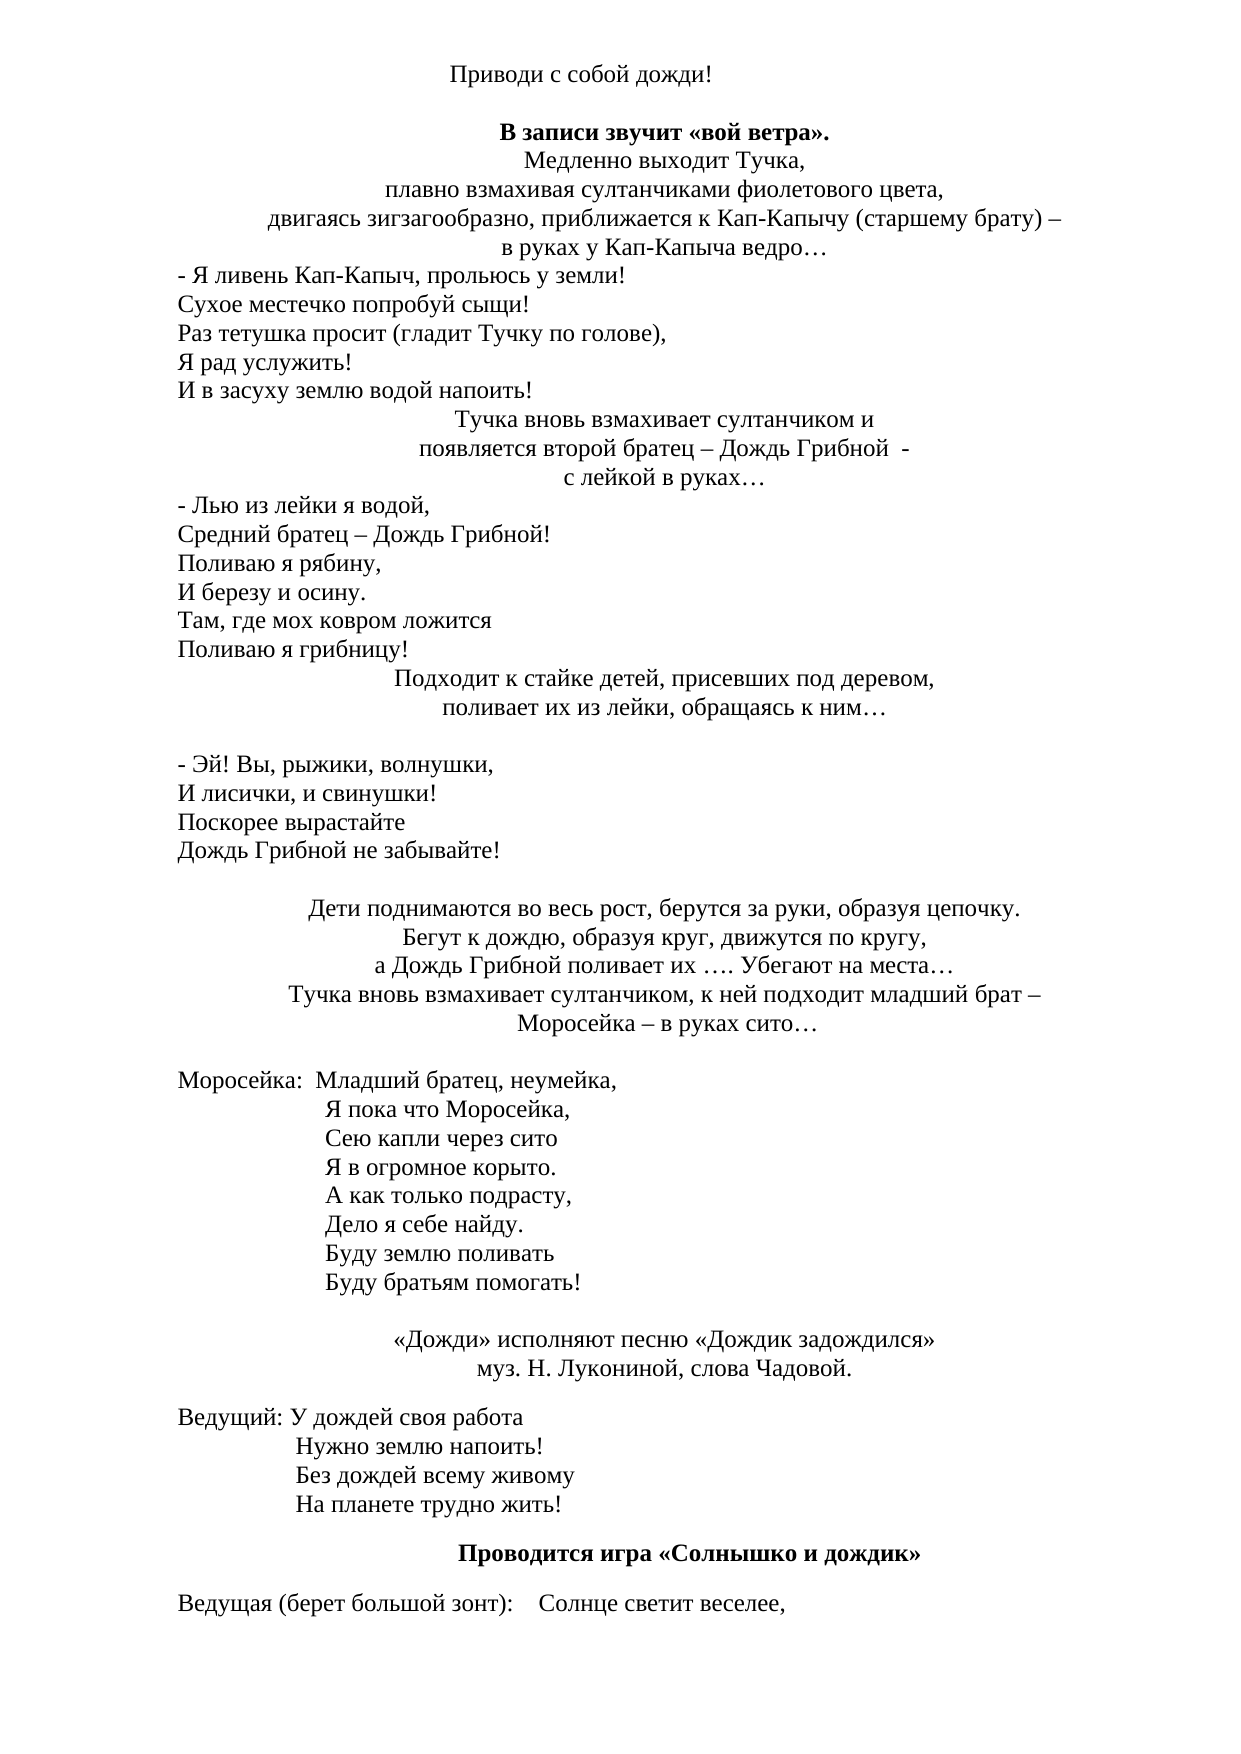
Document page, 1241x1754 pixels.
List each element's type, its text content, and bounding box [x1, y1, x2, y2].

text Моросейка – в руках сито… [177, 1008, 1152, 1037]
text Буду землю поливать [177, 1238, 1152, 1267]
text Проводится игра «Солнышко и дождик» [177, 1538, 1152, 1567]
text И в засуху землю водой напоить! [177, 375, 1152, 404]
text Сухое местечко попробуй сыщи! [177, 289, 1152, 318]
text Раз тетушка просит (гладит Тучку по голове), [177, 318, 1152, 347]
text И лисички, и свинушки! [177, 778, 1152, 807]
text И березу и осину. [177, 577, 1152, 605]
text Дело я себе найду. [177, 1209, 1152, 1238]
text - Лью из лейки я водой, [177, 490, 1152, 519]
text Моросейка: Младший братец, неумейка, [177, 1065, 1152, 1094]
text Поскорее вырастайте [177, 807, 1152, 835]
text Я пока что Моросейка, [177, 1094, 1152, 1123]
text Я в огромное корыто. [177, 1152, 1152, 1180]
text Нужно землю напоить! [177, 1431, 1152, 1460]
text Дети поднимаются во весь рост, берутся за руки, образуя цепочку. [177, 893, 1152, 922]
text - Эй! Вы, рыжики, волнушки, [177, 749, 1152, 778]
text Средний братец – Дождь Грибной! [177, 519, 1152, 548]
text Там, где мох ковром ложится [177, 605, 1152, 634]
text Приводи с собой дожди! [177, 59, 1152, 88]
text с лейкой в руках… [177, 462, 1152, 490]
text двигаясь зигзагообразно, приближается к Кап-Капычу (старшему брату) – [177, 203, 1152, 232]
text появляется второй братец – Дождь Грибной - [177, 433, 1152, 462]
text муз. Н. Лукониной, слова Чадовой. [177, 1353, 1152, 1382]
text в руках у Кап-Капыча ведро… [177, 232, 1152, 260]
text Без дождей всему живому [177, 1460, 1152, 1489]
text а Дождь Грибной поливает их …. Убегают на места… [177, 950, 1152, 979]
text Тучка вновь взмахивает султанчиком и [177, 404, 1152, 433]
text Поливаю я рябину, [177, 548, 1152, 577]
text «Дожди» исполняют песню «Дождик задождился» [177, 1324, 1152, 1353]
text - Я ливень Кап-Капыч, прольюсь у земли! [177, 260, 1152, 289]
text А как только подрасту, [177, 1180, 1152, 1209]
text Ведущий: У дождей своя работа [177, 1402, 1152, 1431]
text В записи звучит «вой ветра». [177, 117, 1152, 145]
text Бегут к дождю, образуя круг, движутся по кругу, [177, 922, 1152, 950]
text На планете трудно жить! [177, 1489, 1152, 1517]
text плавно взмахивая султанчиками фиолетового цвета, [177, 174, 1152, 203]
text Поливаю я грибницу! [177, 634, 1152, 663]
text Буду братьям помогать! [177, 1267, 1152, 1295]
text Я рад услужить! [177, 347, 1152, 375]
text Медленно выходит Тучка, [177, 145, 1152, 174]
text поливает их из лейки, обращаясь к ним… [177, 692, 1152, 720]
text Ведущая (берет большой зонт): Солнце светит веселее, [177, 1588, 1152, 1617]
text Дождь Грибной не забывайте! [177, 835, 1152, 864]
text Сею капли через сито [177, 1123, 1152, 1152]
text Подходит к стайке детей, присевших под деревом, [177, 663, 1152, 692]
text Тучка вновь взмахивает султанчиком, к ней подходит младший брат – [177, 979, 1152, 1008]
